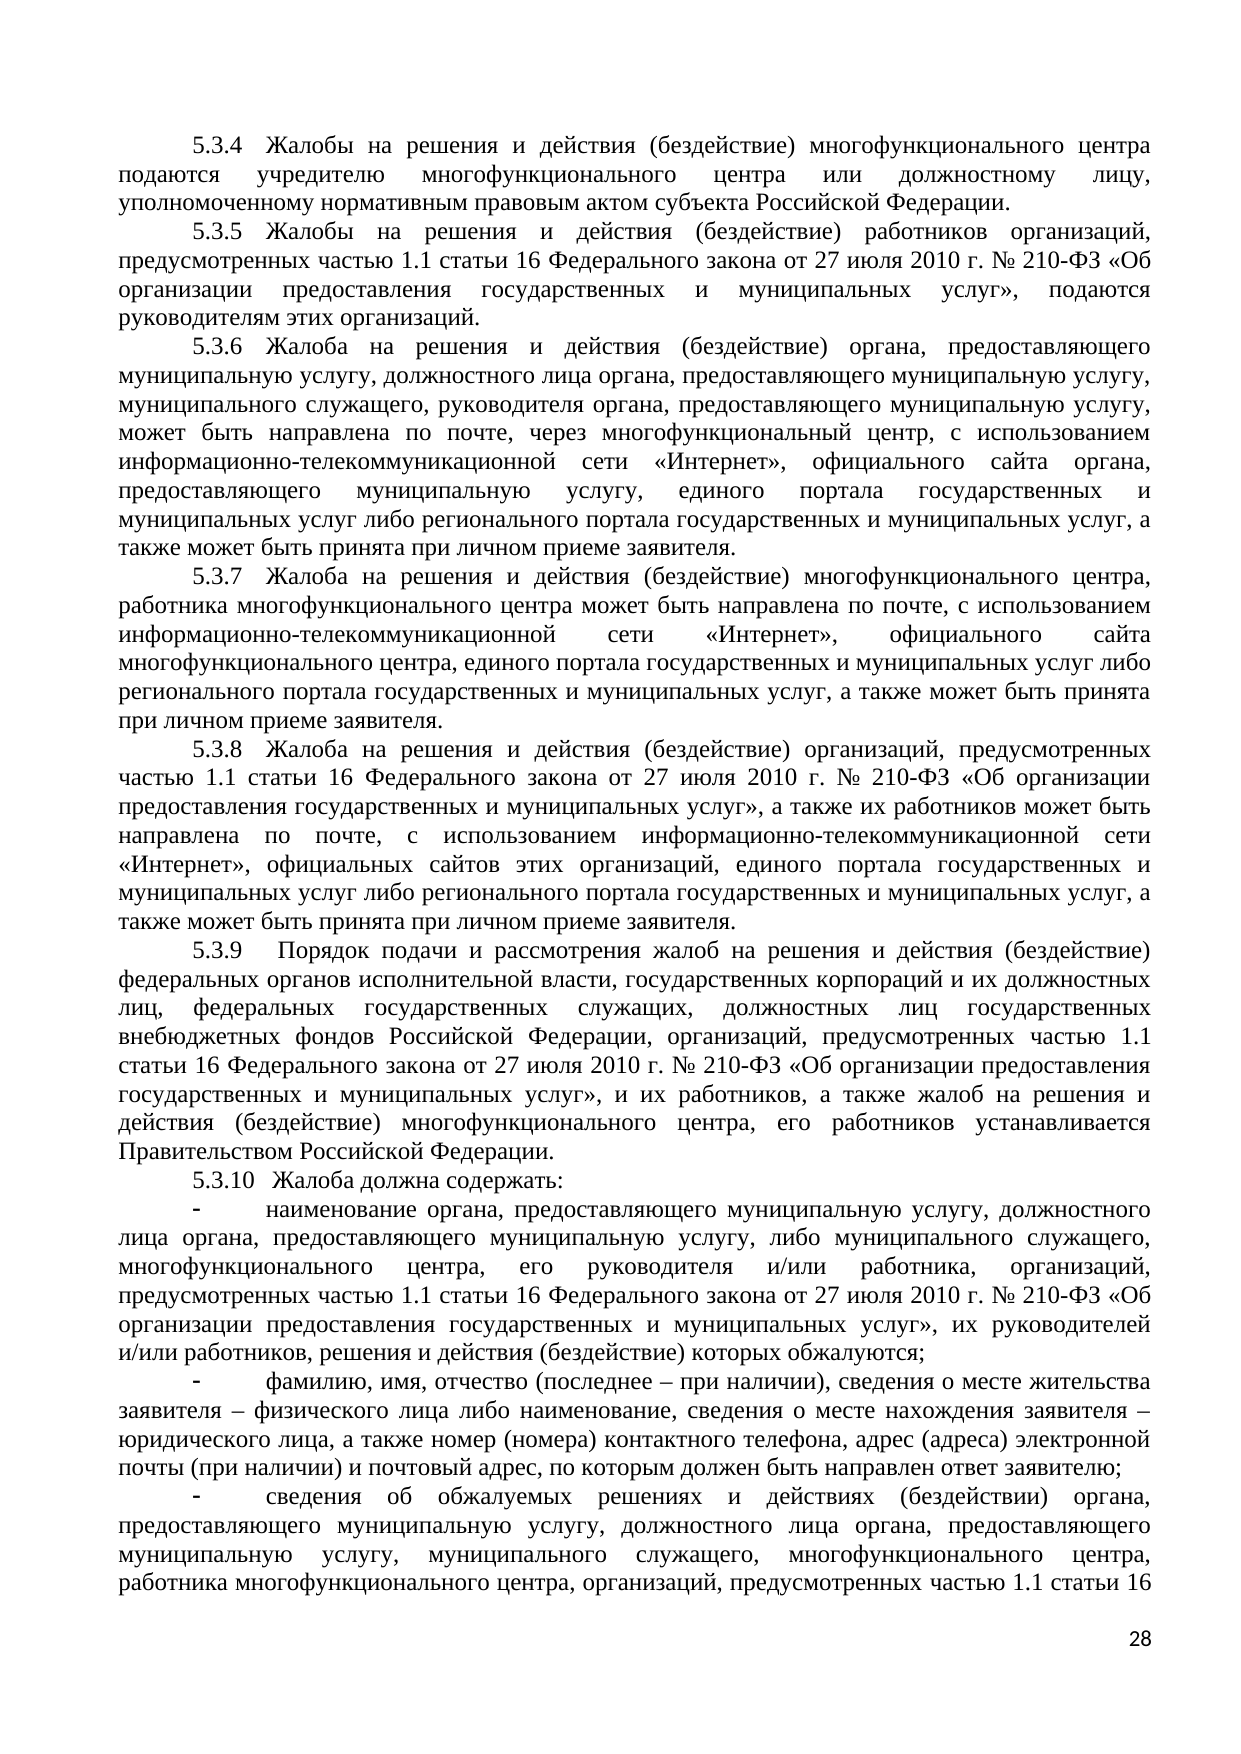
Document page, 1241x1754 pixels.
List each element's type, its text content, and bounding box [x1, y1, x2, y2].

list Жалоба на решения и действия (бездействие) многофункционального центра, работника многофункционального центра может быть направлена по почте, с использованием информационно-телекоммуникационной сети «Интернет», официального сайта многофункционального центра, единого портала государственных и муниципальных услуг либо регионального портала государственных и муниципальных услуг, а также может быть принята при личном приеме заявителя. [118, 561, 1152, 734]
list Жалобы на решения и действия (бездействие) многофункционального центра подаются учредителю многофункционального центра или должностному лицу, уполномоченному нормативным правовым актом субъекта Российской Федерации. [118, 130, 1152, 216]
list наименование органа, предоставляющего муниципальную услугу, должностного лица органа, предоставляющего муниципальную услугу, либо муниципального служащего, многофункционального центра, его руководителя и/или работника, организаций, предусмотренных частью 1.1 статьи 16 Федерального закона от 27 июля 2010 г. № 210-ФЗ «Об организации предоставления государственных и муниципальных услуг», их руководителей и/или работников, решения и действия (бездействие) которых обжалуются; [118, 1194, 1152, 1366]
list Жалобы на решения и действия (бездействие) работников организаций, предусмотренных частью 1.1 статьи 16 Федерального закона от 27 июля 2010 г. № 210-ФЗ «Об организации предоставления государственных и муниципальных услуг», подаются руководителям этих организаций. [118, 216, 1152, 331]
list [118, 1481, 1152, 1596]
list Порядок подачи и рассмотрения жалоб на решения и действия (бездействие) федеральных органов исполнительной власти, государственных корпораций и их должностных лиц, федеральных государственных служащих, должностных лиц государственных внебюджетных фондов Российской Федерации, организаций, предусмотренных частью 1.1 статьи 16 Федерального закона от 27 июля 2010 г. № 210-ФЗ «Об организации предоставления государственных и муниципальных услуг», и их работников, а также жалоб на решения и действия (бездействие) многофункционального центра, его работников устанавливается Правительством Российской Федерации. [118, 935, 1152, 1165]
list Жалоба на решения и действия (бездействие) органа, предоставляющего муниципальную услугу, должностного лица органа, предоставляющего муниципальную услугу, муниципального служащего, руководителя органа, предоставляющего муниципальную услугу, может быть направлена по почте, через многофункциональный центр, с использованием информационно-телекоммуникационной сети «Интернет», официального сайта органа, предоставляющего муниципальную услугу, единого портала государственных и муниципальных услуг либо регионального портала государственных и муниципальных услуг, а также может быть принята при личном приеме заявителя. [118, 331, 1152, 561]
list Жалоба должна содержать: [118, 1165, 1152, 1194]
list Жалоба на решения и действия (бездействие) организаций, предусмотренных частью 1.1 статьи 16 Федерального закона от 27 июля 2010 г. № 210-ФЗ «Об организации предоставления государственных и муниципальных услуг», а также их работников может быть направлена по почте, с использованием информационно-телекоммуникационной сети «Интернет», официальных сайтов этих организаций, единого портала государственных и муниципальных услуг либо регионального портала государственных и муниципальных услуг, а также может быть принята при личном приеме заявителя. [118, 734, 1152, 935]
list фамилию, имя, отчество (последнее – при наличии), сведения о месте жительства заявителя – физического лица либо наименование, сведения о месте нахождения заявителя – юридического лица, а также номер (номера) контактного телефона, адрес (адреса) электронной почты (при наличии) и почтовый адрес, по которым должен быть направлен ответ заявителю; [118, 1366, 1152, 1481]
